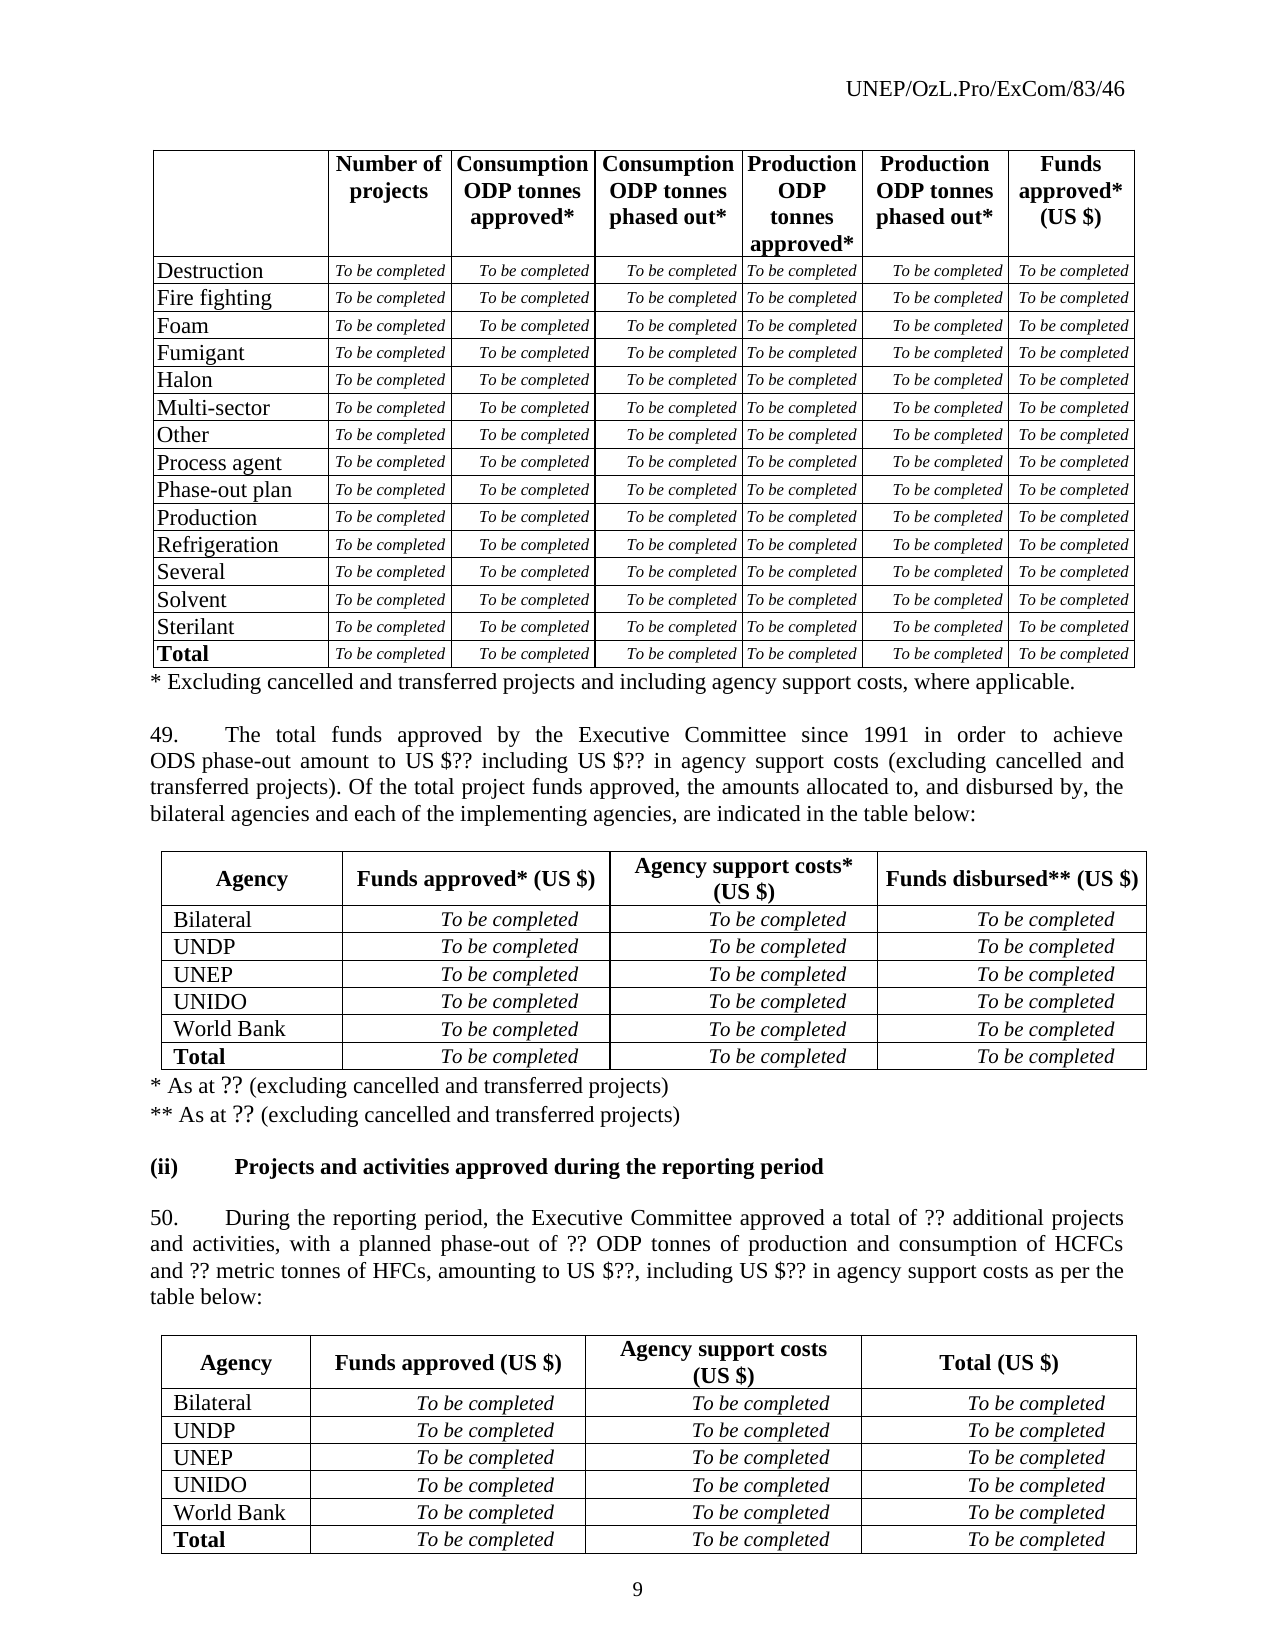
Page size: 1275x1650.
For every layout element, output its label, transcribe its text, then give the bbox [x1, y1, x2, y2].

table_cell To be completed [611, 906, 877, 932]
table_cell Bilateral [162, 1389, 310, 1416]
table_cell To be completed [863, 449, 1008, 475]
table_cell To be completed [743, 394, 862, 420]
table_cell To be completed [863, 476, 1008, 502]
table_cell To be completed [311, 1471, 585, 1498]
text * As at ?? (excluding cancelled and transferred projects) [150, 1070, 1125, 1099]
table_header [154, 151, 328, 256]
table_cell To be completed [743, 476, 862, 502]
table_cell To be completed [1009, 558, 1134, 585]
table_cell Sterilant [154, 613, 328, 639]
table_cell To be completed [329, 531, 451, 557]
table_cell To be completed [343, 906, 609, 932]
table_cell To be completed [329, 367, 451, 393]
table_cell To be completed [596, 558, 742, 585]
table_cell Foam [154, 312, 328, 338]
table_cell To be completed [863, 504, 1008, 530]
table_cell To be completed [586, 1389, 861, 1416]
table_cell To be completed [452, 476, 594, 502]
table_cell To be completed [1009, 476, 1134, 502]
table_cell Refrigeration [154, 531, 328, 557]
table_cell To be completed [452, 641, 594, 667]
table_cell To be completed [586, 1471, 861, 1498]
table_cell To be completed [596, 613, 742, 639]
table_cell To be completed [863, 257, 1008, 283]
table_cell To be completed [743, 284, 862, 311]
table_cell Total [154, 641, 328, 667]
table_cell To be completed [1009, 284, 1134, 311]
table_cell To be completed [311, 1417, 585, 1443]
table_cell Destruction [154, 257, 328, 283]
table_cell To be completed [343, 933, 609, 959]
table_cell To be completed [452, 367, 594, 393]
table_cell To be completed [743, 641, 862, 667]
table_cell To be completed [329, 421, 451, 448]
table_cell To be completed [743, 449, 862, 475]
table_cell To be completed [596, 312, 742, 338]
table_cell To be completed [878, 961, 1146, 987]
table_cell World Bank [162, 1015, 342, 1042]
table_cell To be completed [743, 613, 862, 639]
table_cell To be completed [596, 449, 742, 475]
table_cell To be completed [452, 284, 594, 311]
table_header Production ODP tonnes phased out* [863, 151, 1008, 256]
table_cell To be completed [452, 613, 594, 639]
table_cell To be completed [596, 257, 742, 283]
table_cell To be completed [452, 339, 594, 366]
table_cell To be completed [329, 476, 451, 502]
table_cell To be completed [329, 641, 451, 667]
table_cell To be completed [343, 1043, 609, 1069]
table_cell To be completed [329, 558, 451, 585]
table_header Consumption ODP tonnes approved* [452, 151, 594, 256]
table_cell To be completed [863, 586, 1008, 612]
table_cell Total [162, 1526, 310, 1553]
table_cell To be completed [1009, 449, 1134, 475]
table_cell To be completed [329, 284, 451, 311]
table_cell To be completed [452, 586, 594, 612]
table_cell Multi-sector [154, 394, 328, 420]
table_cell To be completed [343, 988, 609, 1014]
table_header Funds approved* (US $) [343, 852, 609, 905]
table_cell Fumigant [154, 339, 328, 366]
table_cell To be completed [586, 1499, 861, 1525]
table_cell UNEP [162, 961, 342, 987]
table_cell To be completed [743, 558, 862, 585]
table_cell To be completed [878, 1043, 1146, 1069]
table_cell UNDP [162, 933, 342, 959]
table_cell To be completed [452, 558, 594, 585]
table_cell To be completed [862, 1417, 1136, 1443]
table_cell To be completed [452, 257, 594, 283]
table_cell To be completed [1009, 339, 1134, 366]
table_header Funds approved (US $) [311, 1336, 585, 1388]
table_cell UNEP [162, 1444, 310, 1470]
table_cell To be completed [743, 257, 862, 283]
table_cell To be completed [1009, 394, 1134, 420]
table_cell To be completed [586, 1526, 861, 1553]
table_header Agency support costs (US $) [586, 1336, 861, 1388]
table_cell To be completed [586, 1444, 861, 1470]
table_header Agency support costs* (US $) [611, 852, 877, 905]
table_cell To be completed [863, 367, 1008, 393]
table_cell Halon [154, 367, 328, 393]
table_cell To be completed [862, 1499, 1136, 1525]
table_cell To be completed [596, 504, 742, 530]
table_cell Several [154, 558, 328, 585]
table_cell To be completed [863, 421, 1008, 448]
table_cell To be completed [452, 504, 594, 530]
table_cell To be completed [743, 586, 862, 612]
table_cell To be completed [1009, 613, 1134, 639]
table_cell To be completed [311, 1444, 585, 1470]
table_header Consumption ODP tonnes phased out* [596, 151, 742, 256]
table_cell To be completed [611, 961, 877, 987]
table_cell To be completed [596, 531, 742, 557]
table_cell To be completed [863, 531, 1008, 557]
table_cell To be completed [611, 933, 877, 959]
table_cell To be completed [1009, 421, 1134, 448]
table_cell To be completed [611, 988, 877, 1014]
table_cell To be completed [452, 531, 594, 557]
table_header Funds disbursed** (US $) [878, 852, 1146, 905]
table_cell To be completed [596, 476, 742, 502]
table_cell To be completed [863, 284, 1008, 311]
table_cell To be completed [311, 1389, 585, 1416]
table_cell To be completed [743, 367, 862, 393]
table_cell To be completed [863, 312, 1008, 338]
table_cell Fire fighting [154, 284, 328, 311]
table_cell To be completed [863, 641, 1008, 667]
table_header Number of projects [329, 151, 451, 256]
table_cell To be completed [329, 257, 451, 283]
table_cell To be completed [1009, 257, 1134, 283]
table_cell To be completed [1009, 367, 1134, 393]
table_cell To be completed [862, 1444, 1136, 1470]
table_cell To be completed [596, 421, 742, 448]
table_cell To be completed [596, 586, 742, 612]
table_cell To be completed [452, 394, 594, 420]
table_cell To be completed [329, 394, 451, 420]
table_cell To be completed [1009, 531, 1134, 557]
table_cell UNIDO [162, 1471, 310, 1498]
table_cell To be completed [878, 988, 1146, 1014]
table_header Production ODP tonnes approved* [743, 151, 862, 256]
table_cell To be completed [1009, 312, 1134, 338]
table_cell To be completed [343, 961, 609, 987]
table_cell To be completed [329, 449, 451, 475]
table_cell Total [162, 1043, 342, 1069]
table_cell To be completed [878, 1015, 1146, 1042]
table_cell Solvent [154, 586, 328, 612]
table_cell UNDP [162, 1417, 310, 1443]
table_cell To be completed [743, 504, 862, 530]
table_cell To be completed [878, 906, 1146, 932]
table_cell To be completed [863, 339, 1008, 366]
table_cell UNIDO [162, 988, 342, 1014]
table_cell To be completed [862, 1526, 1136, 1553]
table_cell To be completed [596, 641, 742, 667]
table_header Agency [162, 1336, 310, 1388]
subtitle The total funds approved by the Executive Committee since 1991 in order to achieve ODS phase-out amount to US $?? including US $?? in agency support costs (excluding cancelled and transferred projects). Of the total project funds approved, the amounts allocated to, and disbursed by, the bilateral agencies and each of the implementing agencies, are indicated in the table below: [150, 721, 1125, 826]
table_cell To be completed [611, 1043, 877, 1069]
table_header Funds approved* (US $) [1009, 151, 1134, 256]
table_cell World Bank [162, 1499, 310, 1525]
table_cell To be completed [452, 449, 594, 475]
table_cell To be completed [311, 1499, 585, 1525]
table_cell To be completed [863, 613, 1008, 639]
text ** As at ?? (excluding cancelled and transferred projects) [150, 1099, 1125, 1128]
table_cell To be completed [862, 1389, 1136, 1416]
table_cell To be completed [329, 586, 451, 612]
table_cell To be completed [596, 339, 742, 366]
table_cell Process agent [154, 449, 328, 475]
table_cell To be completed [1009, 504, 1134, 530]
subtitle Projects and activities approved during the reporting period [150, 1153, 1125, 1179]
table_cell To be completed [329, 504, 451, 530]
table_cell To be completed [878, 933, 1146, 959]
table_cell Bilateral [162, 906, 342, 932]
table_cell To be completed [596, 367, 742, 393]
table_cell To be completed [596, 284, 742, 311]
table_header Agency [162, 852, 342, 905]
table_cell To be completed [596, 394, 742, 420]
table_cell To be completed [743, 531, 862, 557]
table_cell To be completed [329, 339, 451, 366]
table_cell Phase-out plan [154, 476, 328, 502]
table_cell To be completed [863, 558, 1008, 585]
table_cell To be completed [311, 1526, 585, 1553]
table_cell To be completed [452, 421, 594, 448]
table_cell To be completed [743, 312, 862, 338]
table_cell To be completed [1009, 586, 1134, 612]
table_cell To be completed [862, 1471, 1136, 1498]
table_cell To be completed [329, 613, 451, 639]
table_cell To be completed [611, 1015, 877, 1042]
table_cell To be completed [1009, 641, 1134, 667]
table_cell To be completed [863, 394, 1008, 420]
table_cell Other [154, 421, 328, 448]
table_cell Production [154, 504, 328, 530]
subtitle During the reporting period, the Executive Committee approved a total of ?? additional projects and activities, with a planned phase-out of ?? ODP tonnes of production and consumption of HCFCs and ?? metric tonnes of HFCs, amounting to US $??, including US $?? in agency support costs as per the table below: [150, 1204, 1125, 1309]
table_cell To be completed [743, 421, 862, 448]
table_cell To be completed [329, 312, 451, 338]
table_cell To be completed [586, 1417, 861, 1443]
table_cell To be completed [743, 339, 862, 366]
table_header Total (US $) [862, 1336, 1136, 1388]
text * Excluding cancelled and transferred projects and including agency support costs, where applicable. [150, 668, 1125, 694]
table_cell To be completed [452, 312, 594, 338]
table_cell To be completed [343, 1015, 609, 1042]
